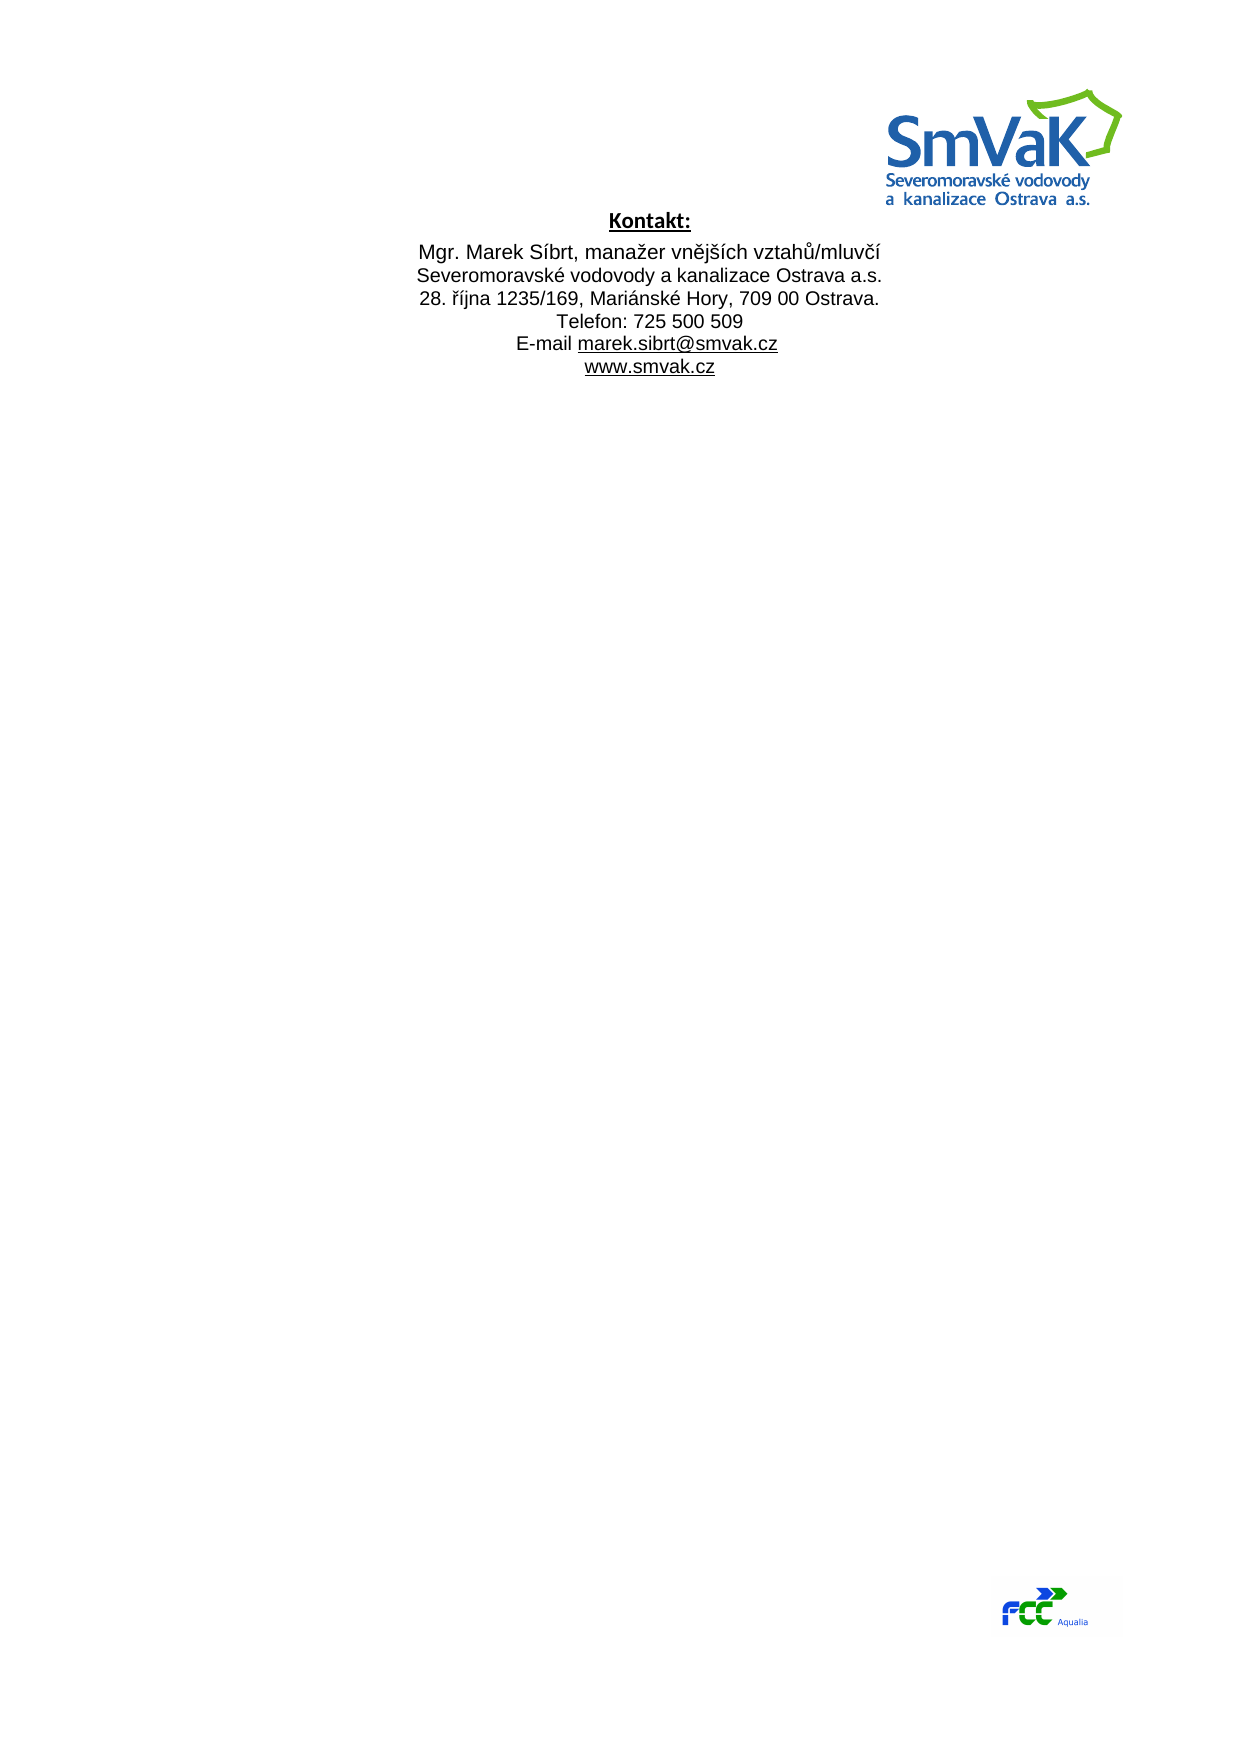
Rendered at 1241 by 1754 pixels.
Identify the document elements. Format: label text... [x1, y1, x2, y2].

text Telefon: 725 500 509 E-mail marek.sibrt@smvak.cz www.smvak.cz [177, 309, 1122, 378]
picture [991, 1576, 1123, 1637]
text Mgr. Marek Síbrt, manažer vnějších vztahů/mluvčí [177, 240, 1122, 264]
text 28. října 1235/169, Mariánské Hory, 709 00 Ostrava. [177, 287, 1122, 309]
text Severomoravské vodovody a kanalizace Ostrava a.s. [177, 264, 1122, 287]
text Kontakt: [177, 206, 1122, 234]
